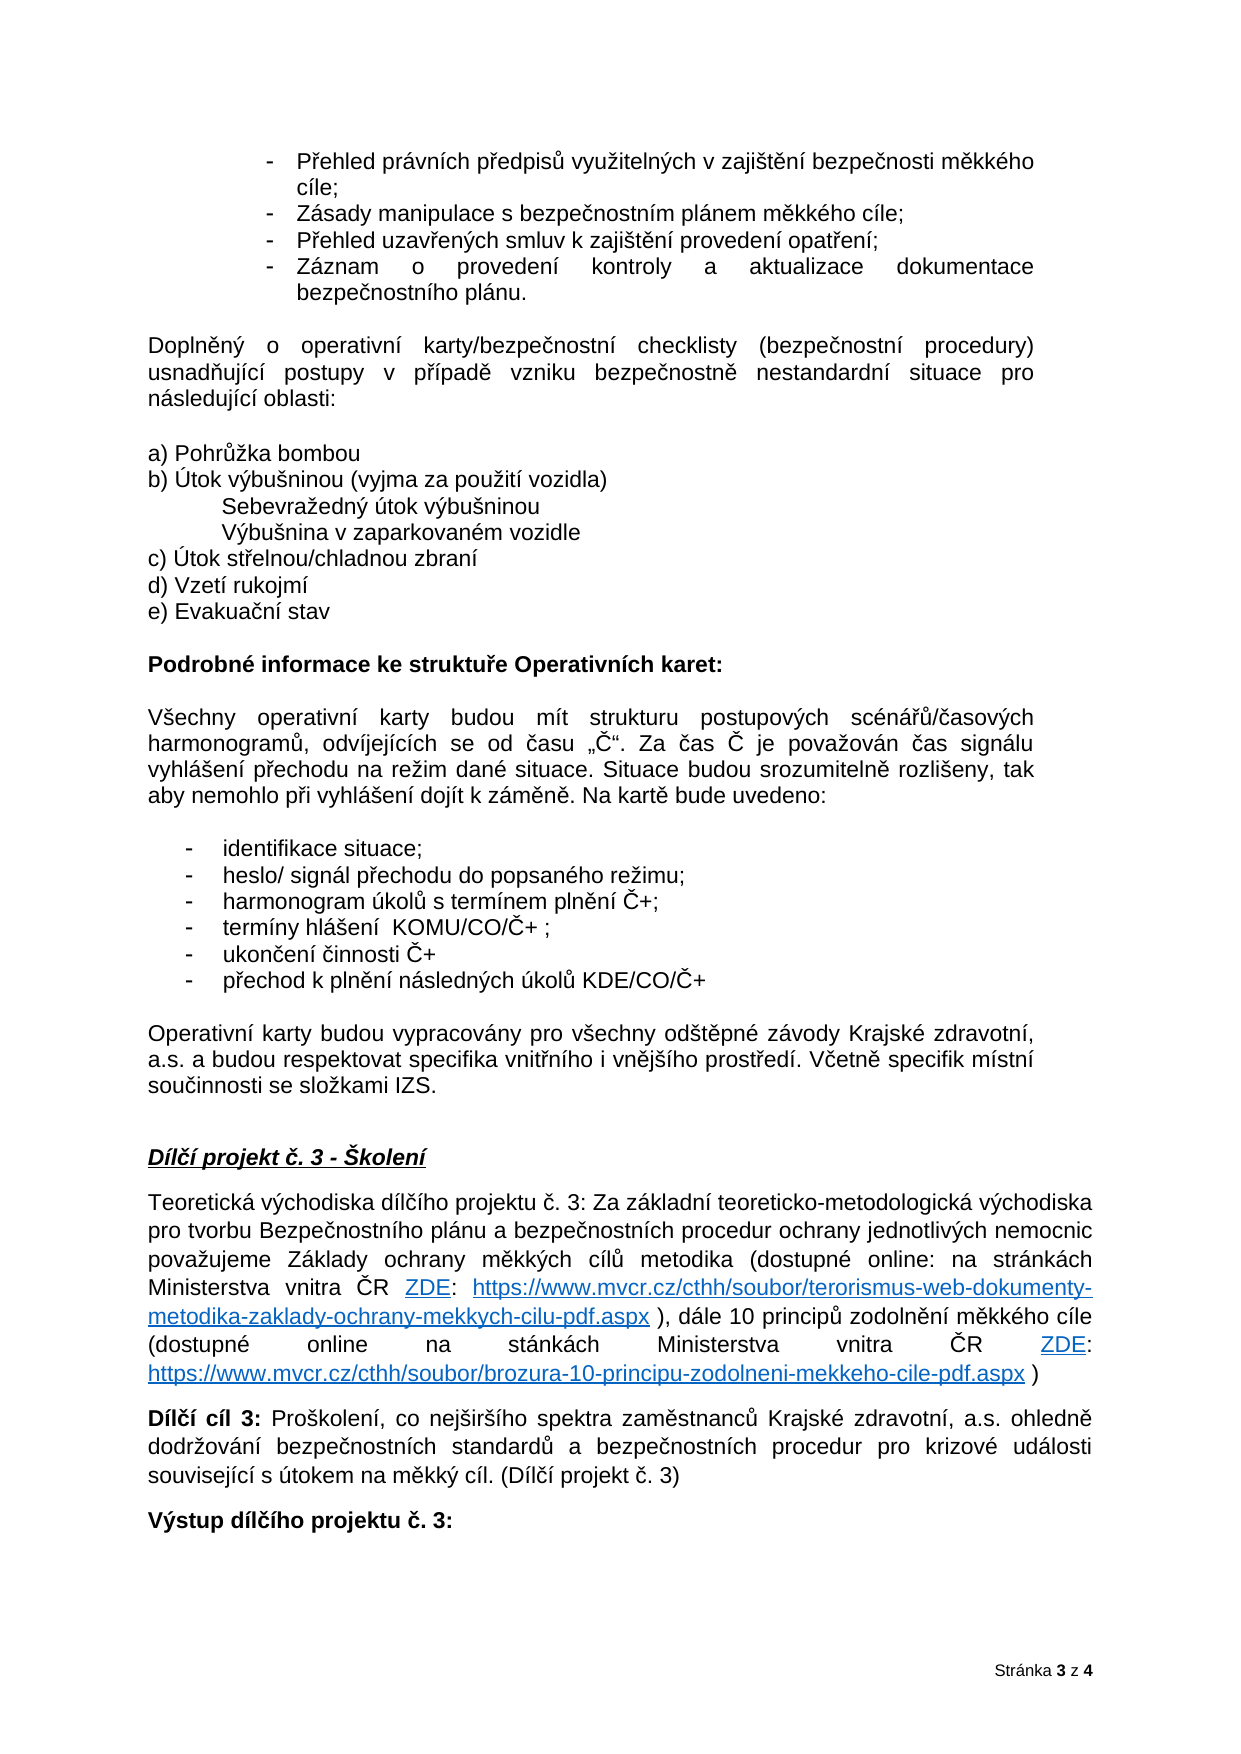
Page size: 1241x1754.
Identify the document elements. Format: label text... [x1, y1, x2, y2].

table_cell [136, 148, 1046, 1189]
text Teoretická východiska dílčího projektu č. 3: Za základní teoreticko-metodologická východiska pro tvorbu Bezpečnostního plánu a bezpečnostních procedur ochrany jednotlivých nemocnic považujeme Základy ochrany měkkých cílů metodika (dostupné online: na stránkách Ministerstva vnitra ČR ZDE: https://www.mvcr.cz/cthh/soubor/terorismus-web-dokumenty-metodika-zaklady-ochrany-mekkych-cilu-pdf.aspx ), dále 10 principů zodolnění měkkého cíle (dostupné online na stánkách Ministerstva vnitra ČR ZDE: https://www.mvcr.cz/cthh/soubor/brozura-10-principu-zodolneni-mekkeho-cile-pdf.aspx ) [148, 1189, 1093, 1386]
text Dílčí cíl 3: Proškolení, co nejširšího spektra zaměstnanců Krajské zdravotní, a.s. ohledně dodržování bezpečnostních standardů a bezpečnostních procedur pro krizové události související s útokem na měkký cíl. (Dílčí projekt č. 3) [148, 1405, 1093, 1488]
text Výstup dílčího projektu č. 3: [148, 1507, 1093, 1533]
